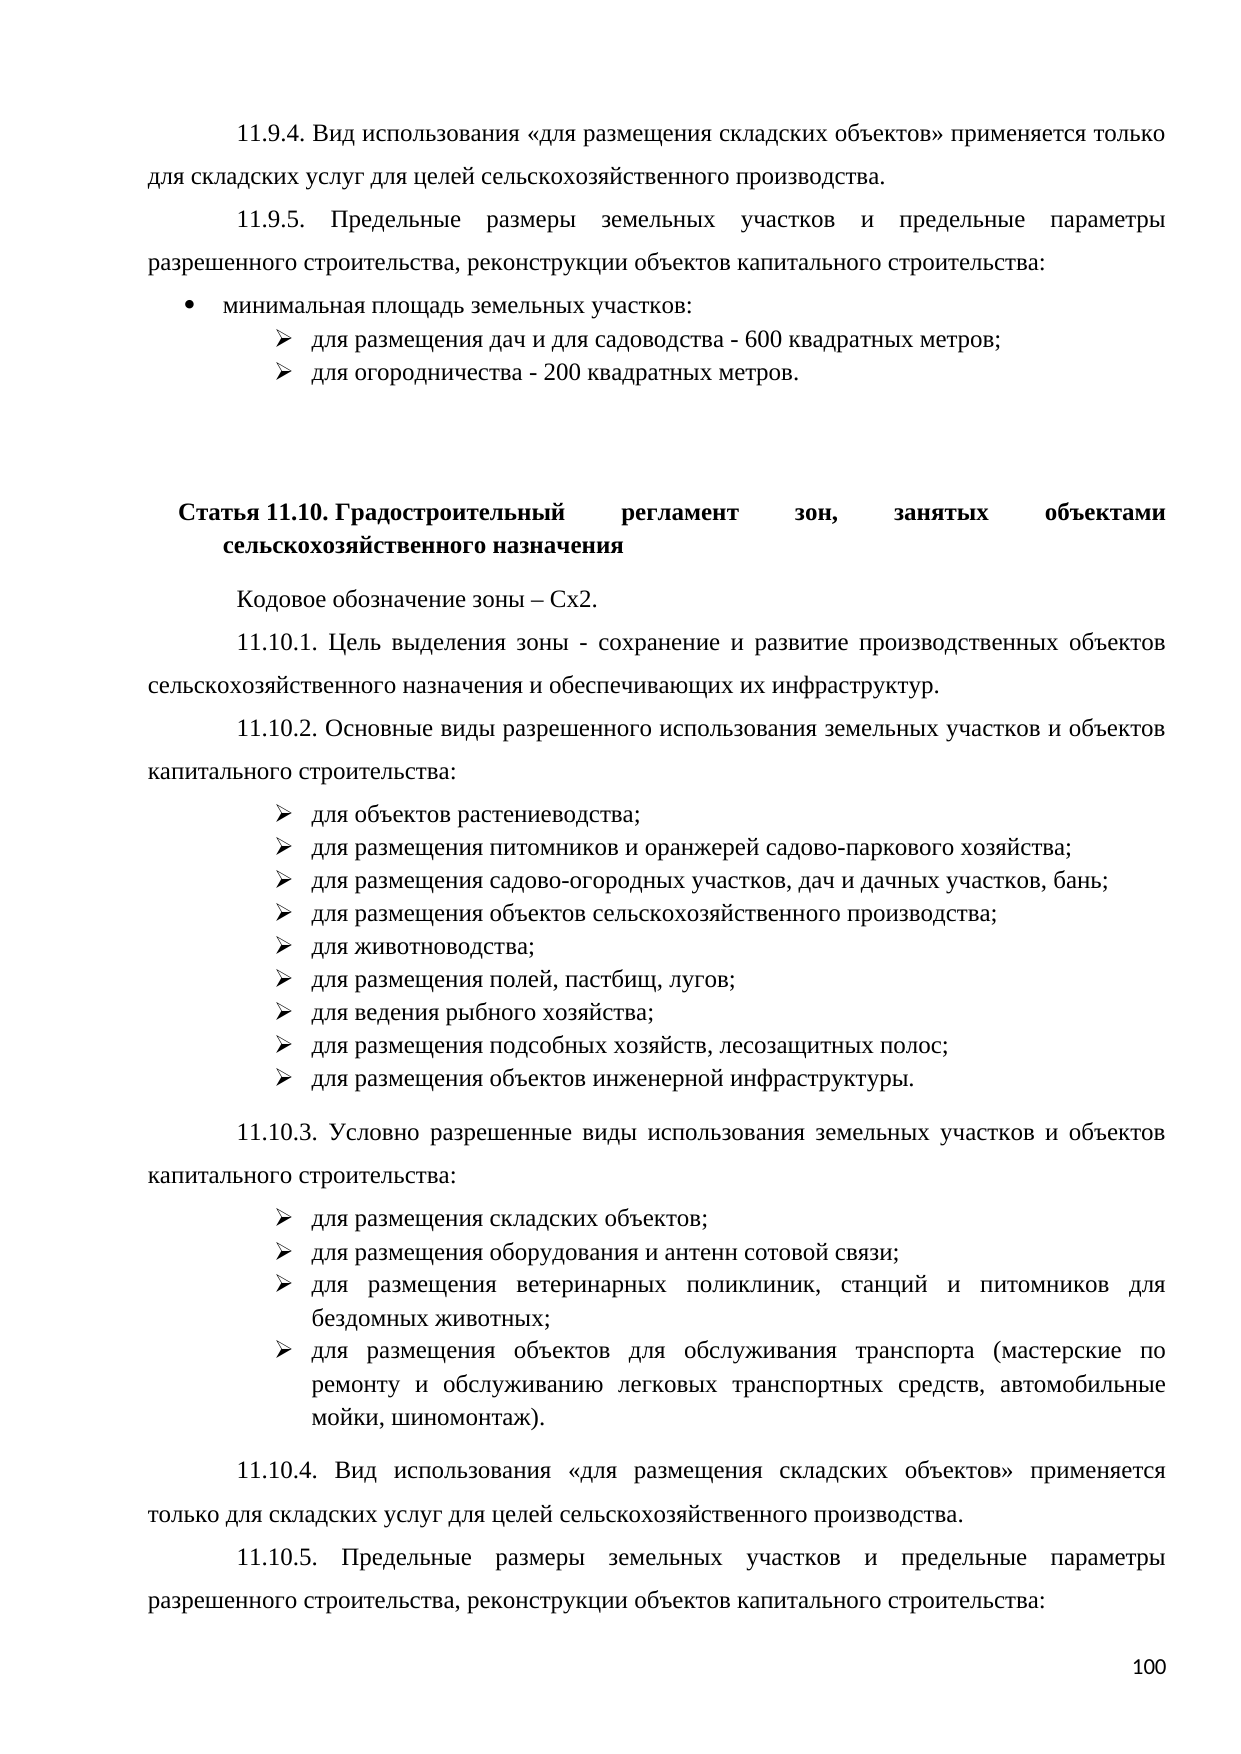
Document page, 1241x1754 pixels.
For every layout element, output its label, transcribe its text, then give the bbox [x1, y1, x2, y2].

text 11.10.3. Условно разрешенные виды использования земельных участков и объектов капитального строительства: [148, 1117, 1167, 1189]
list для размещения подсобных хозяйств, лесозащитных полос; [274, 1030, 1167, 1059]
list для размещения садово-огородных участков, дач и дачных участков, бань; [274, 865, 1167, 894]
text 11.10.5. Предельные размеры земельных участков и предельные параметры разрешенного строительства, реконструкции объектов капитального строительства: [148, 1542, 1167, 1614]
list для размещения объектов сельскохозяйственного производства; [274, 898, 1167, 927]
list для размещения объектов для обслуживания транспорта (мастерские по ремонту и обслуживанию легковых транспортных средств, автомобильные мойки, шиномонтаж). [274, 1336, 1167, 1430]
list для объектов растениеводства; [274, 799, 1167, 828]
list для размещения ветеринарных поликлиник, станций и питомников для бездомных животных; [274, 1269, 1167, 1331]
text Кодовое обозначение зоны – Сх2. [148, 584, 1167, 612]
list для животноводства; [274, 931, 1167, 960]
text 11.10.4. Вид использования «для размещения складских объектов» применяется только для складских услуг для целей сельскохозяйственного производства. [148, 1456, 1167, 1527]
list для размещения объектов инженерной инфраструктуры. [274, 1063, 1167, 1092]
list для размещения полей, пастбищ, лугов; [274, 964, 1167, 993]
list для размещения дач и для садоводства - 600 квадратных метров; [274, 324, 1167, 352]
list для огородничества - 200 квадратных метров. [274, 357, 1167, 385]
list минимальная площадь земельных участков: [185, 291, 1167, 319]
list для размещения оборудования и антенн сотовой связи; [274, 1237, 1167, 1265]
text 11.9.5. Предельные размеры земельных участков и предельные параметры разрешенного строительства, реконструкции объектов капитального строительства: [148, 204, 1167, 276]
text 11.10.1. Цель выделения зоны - сохранение и развитие производственных объектов сельскохозяйственного назначения и обеспечивающих их инфраструктур. [148, 627, 1167, 699]
list для размещения складских объектов; [274, 1203, 1167, 1232]
list для ведения рыбного хозяйства; [274, 997, 1167, 1026]
text 11.9.4. Вид использования «для размещения складских объектов» применяется только для складских услуг для целей сельскохозяйственного производства. [148, 118, 1167, 190]
list для размещения питомников и оранжерей садово-паркового хозяйства; [274, 832, 1167, 861]
list Градостроительный регламент зон, занятых объектами сельскохозяйственного назначения [178, 497, 1167, 558]
text 11.10.2. Основные виды разрешенного использования земельных участков и объектов капитального строительства: [148, 713, 1167, 785]
